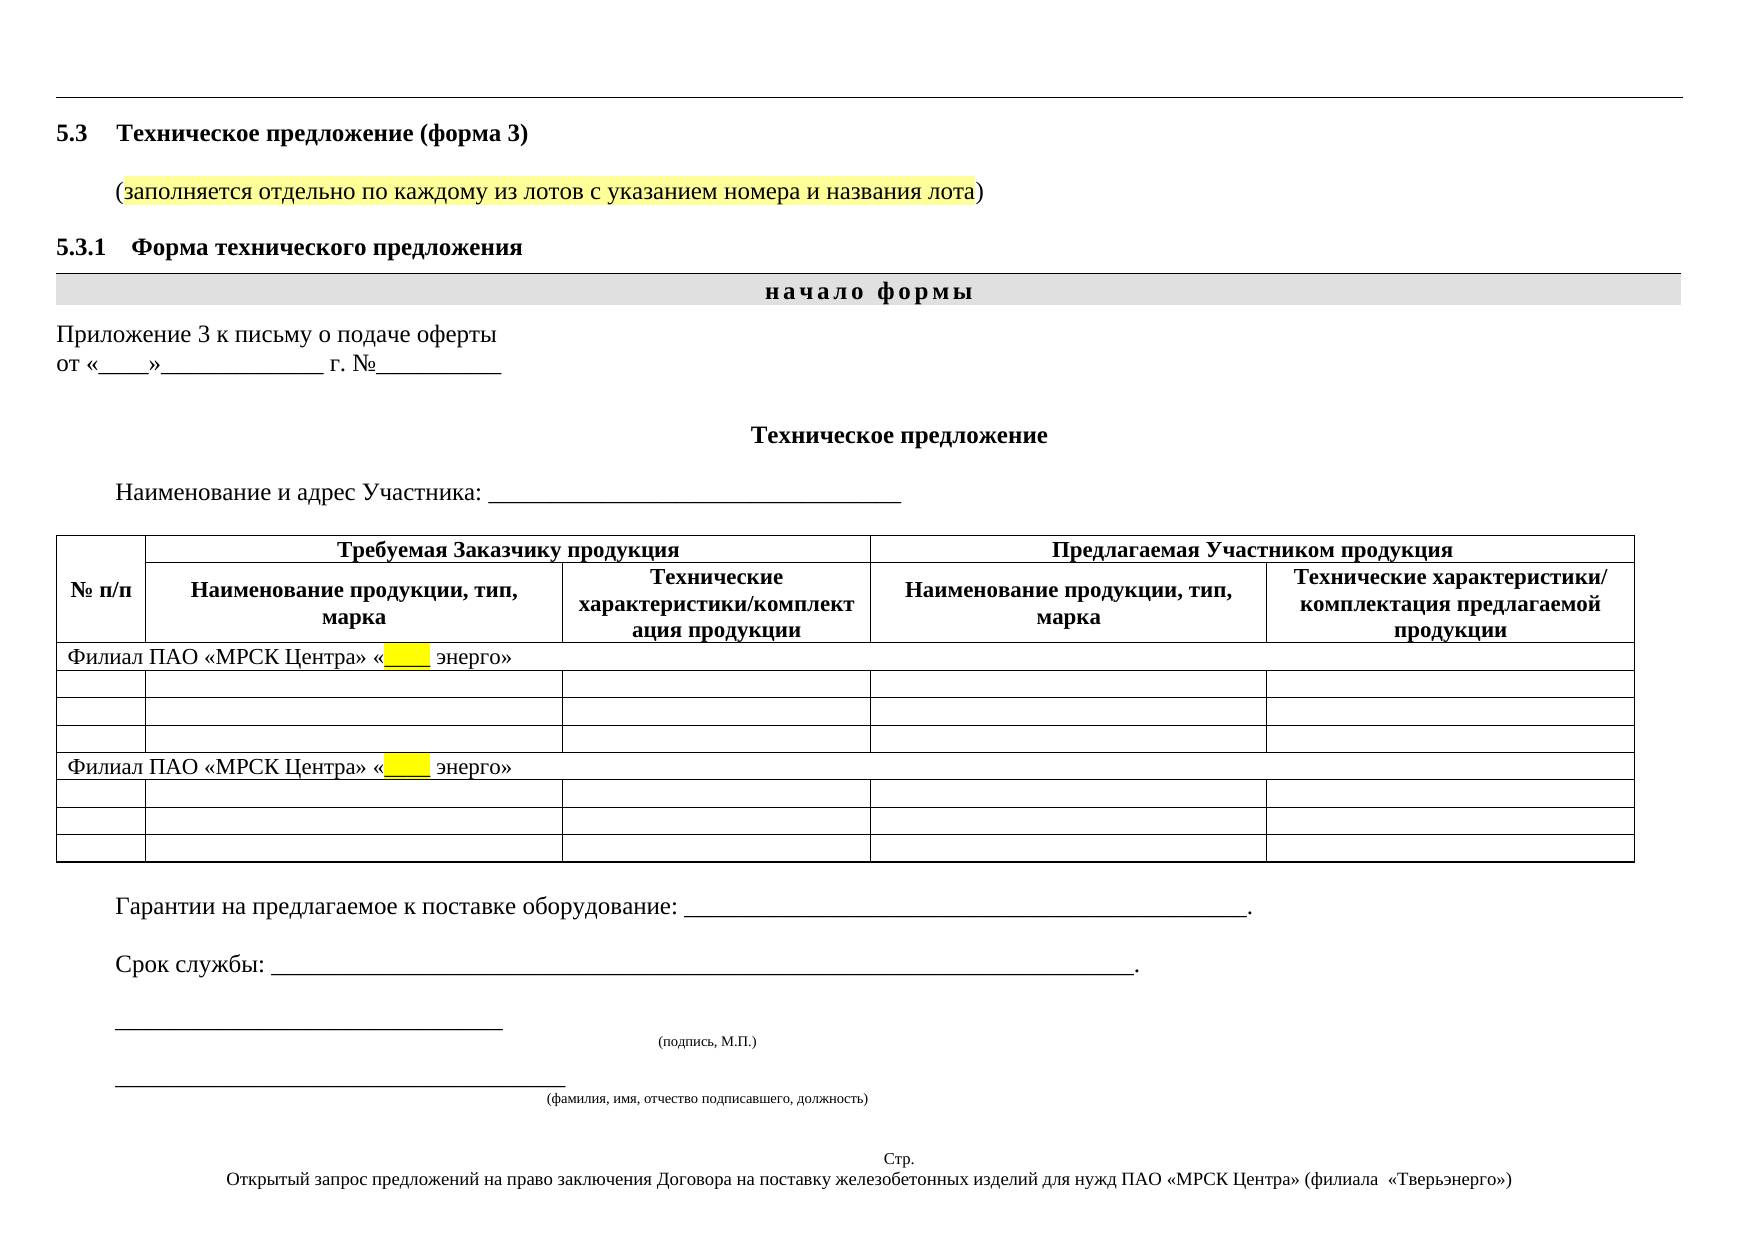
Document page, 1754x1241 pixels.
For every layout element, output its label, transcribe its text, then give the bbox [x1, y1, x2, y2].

table_cell [1267, 780, 1634, 807]
table_cell [871, 835, 1266, 861]
table_cell [146, 808, 562, 834]
table_cell [57, 808, 145, 834]
table_cell [146, 698, 562, 724]
text Наименование и адрес Участника: _________________________________ [56, 477, 1683, 506]
table_cell [1267, 808, 1634, 834]
table_cell [57, 698, 145, 724]
subtitle Форма технического предложения [56, 232, 1683, 260]
text начало формы [56, 274, 1681, 305]
text Срок службы: _____________________________________________________________________. [56, 949, 1683, 977]
text Приложение 3 к письму о подаче оферты от «____»_____________ г. №__________ [56, 319, 1683, 377]
table_cell [1267, 726, 1634, 752]
table_cell [57, 835, 145, 861]
table_cell [563, 780, 870, 807]
table_cell [563, 835, 870, 861]
text (подпись, М.П.) [56, 1033, 1299, 1061]
table_cell Филиал ПАО «МРСК Центра» «____ энерго» [430, 753, 1634, 779]
table_header Предлагаемая Участником продукция [871, 536, 1634, 562]
table_cell [871, 726, 1266, 752]
text Техническое предложение [56, 420, 1683, 448]
text _______________________________ [56, 1004, 1683, 1033]
table_cell [146, 835, 562, 861]
table_cell [146, 780, 562, 807]
table_cell [563, 726, 870, 752]
table_cell Технические характеристики/ комплектация предлагаемой продукции [1267, 563, 1634, 642]
text Гарантии на предлагаемое к поставке оборудование: _____________________________________________. [56, 891, 1683, 920]
table_cell [57, 671, 145, 697]
text ____________________________________ [56, 1061, 1683, 1090]
table_cell Филиал ПАО «МРСК Центра» «____ энерго» [57, 753, 384, 779]
table_cell [563, 698, 870, 724]
table_cell [871, 808, 1266, 834]
table_cell [563, 671, 870, 697]
table_cell [1267, 671, 1634, 697]
table_cell [1267, 698, 1634, 724]
subtitle Техническое предложение (форма 3) [56, 118, 1683, 147]
table_cell Наименование продукции, тип, марка [146, 563, 562, 642]
table_header № п/п [57, 536, 145, 642]
table_cell [146, 671, 562, 697]
table_cell Технические характеристики/комплектация продукции [563, 563, 870, 642]
table_cell [1267, 835, 1634, 861]
table_cell [57, 780, 145, 807]
table_cell Филиал ПАО «МРСК Центра» «____ энерго» [57, 643, 384, 670]
table_cell [871, 671, 1266, 697]
table_cell Наименование продукции, тип, марка [871, 563, 1266, 642]
table_cell [871, 780, 1266, 807]
table_cell Филиал ПАО «МРСК Центра» «____ энерго» [430, 643, 1634, 670]
table_cell [563, 808, 870, 834]
table_cell [146, 726, 562, 752]
table_header Требуемая Заказчику продукция [146, 536, 870, 562]
text (фамилия, имя, отчество подписавшего, должность) [56, 1090, 1299, 1119]
table_cell [871, 698, 1266, 724]
table_cell [57, 726, 145, 752]
text (заполняется отдельно по каждому из лотов с указанием номера и названия лота) [975, 176, 1683, 205]
